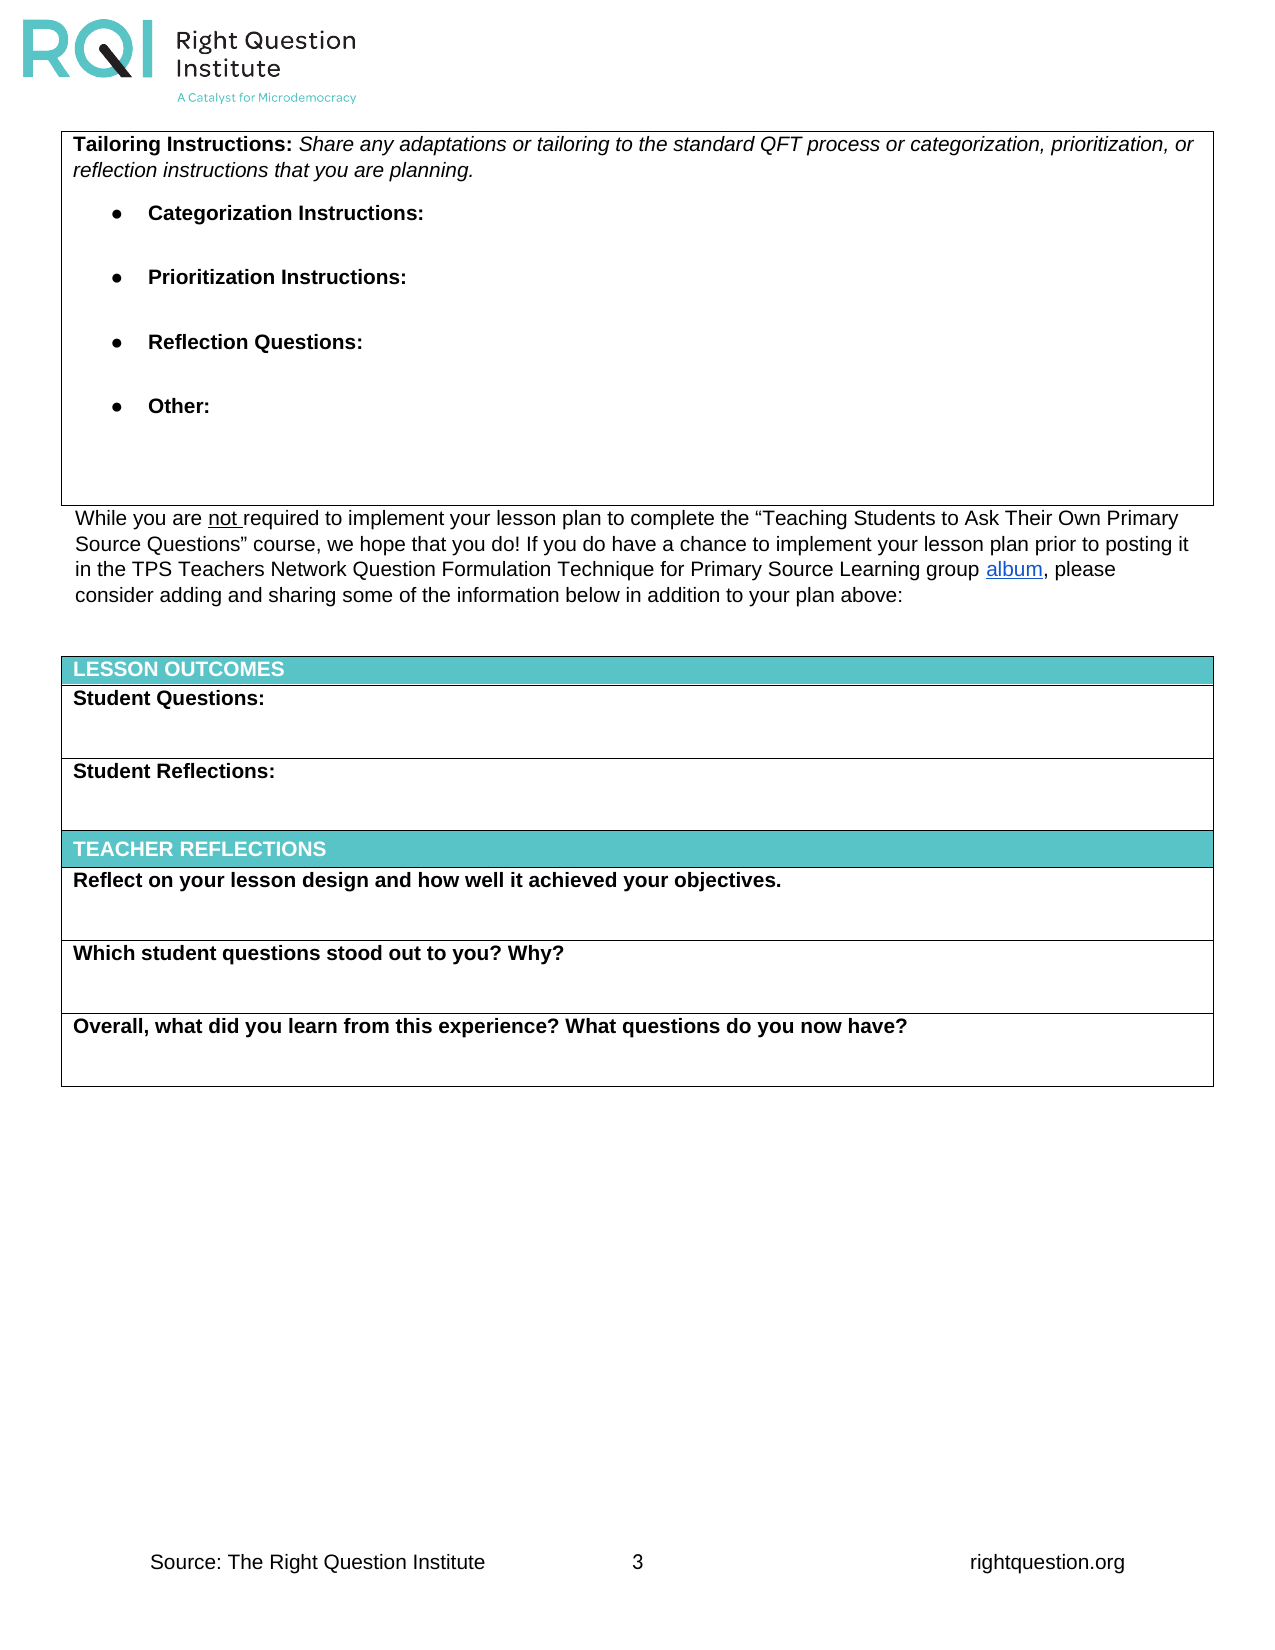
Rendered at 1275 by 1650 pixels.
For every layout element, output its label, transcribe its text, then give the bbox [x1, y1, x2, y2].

table_cell Which student questions stood out to you? Why? [62, 941, 1213, 1013]
text While you are not required to implement your lesson plan to complete the “Teaching Students to Ask Their Own Primary Source Questions” course, we hope that you do! If you do have a chance to implement your lesson plan prior to posting it in the TPS Teachers Network Question Formulation Technique for Primary Source Learning group album, please consider adding and sharing some of the information below in addition to your plan above: [75, 506, 1200, 607]
table_cell Tailoring Instructions: Share any adaptations or tailoring to the standard QFT process or categorization, prioritization, or reflection instructions that you are planning. Categorization Instructions: Prioritization Instructions: Reflection Questions: Other: [62, 132, 1213, 504]
table_header LESSON OUTCOMES [62, 657, 1213, 684]
table_cell Student Questions: [62, 686, 1213, 757]
table_cell Reflect on your lesson design and how well it achieved your objectives. [62, 868, 1213, 940]
table_cell Overall, what did you learn from this experience? What questions do you now have? [62, 1014, 1213, 1086]
table_cell Student Reflections: [62, 759, 1213, 830]
picture [21, 17, 358, 106]
table_cell TEACHER REFLECTIONS [62, 831, 1213, 867]
